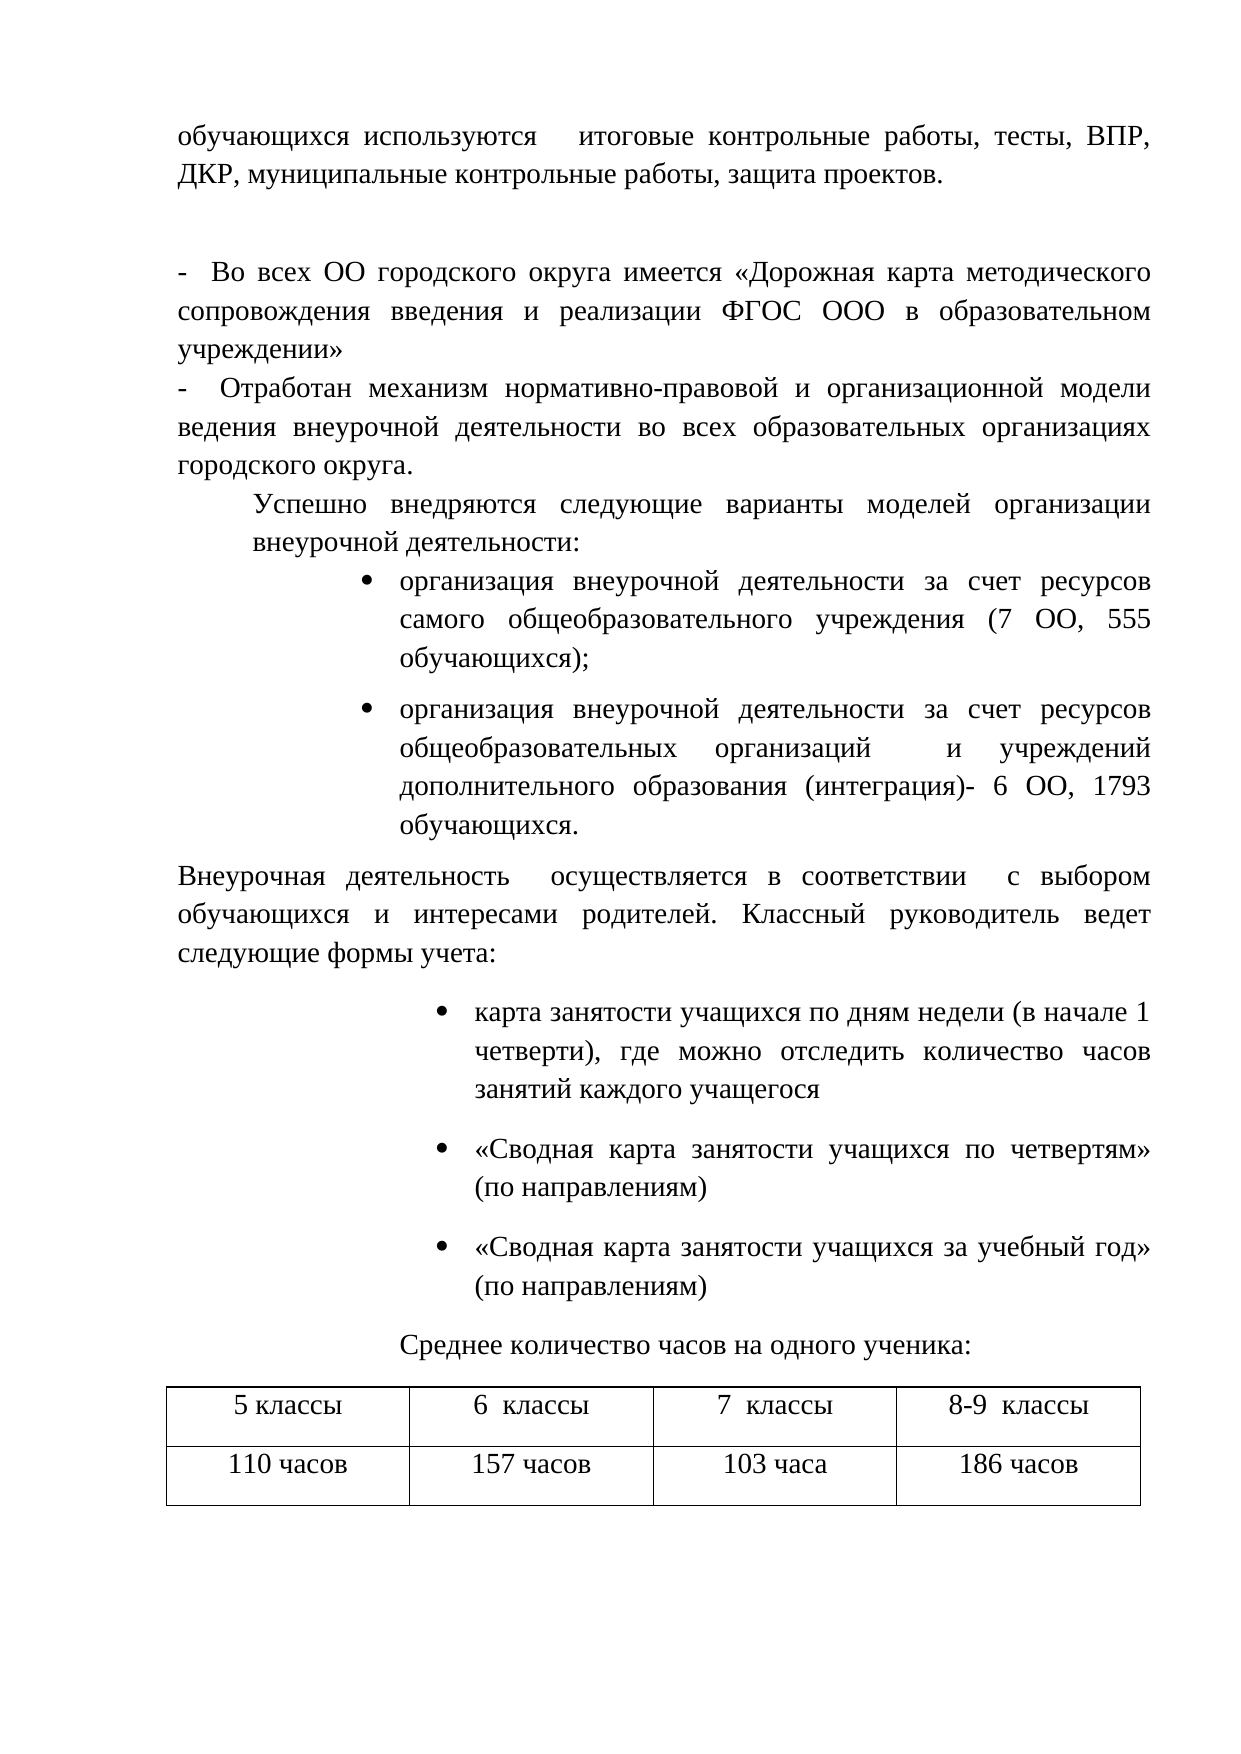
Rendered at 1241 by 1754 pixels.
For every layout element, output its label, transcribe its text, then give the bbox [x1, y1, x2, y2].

table_header 5 классы [167, 1388, 409, 1446]
list «Сводная карта занятости учащихся за учебный год» (по направлениям) [437, 1229, 1152, 1301]
list организация внеурочной деятельности за счет ресурсов самого общеобразовательного учреждения (7 ОО, 555 обучающихся); [362, 563, 1152, 674]
table_header 6 классы [410, 1388, 653, 1446]
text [177, 118, 1152, 190]
table_header 8-9 классы [897, 1388, 1140, 1446]
list организация внеурочной деятельности за счет ресурсов общеобразовательных организаций и учреждений дополнительного образования (интеграция)- 6 ОО, 1793 обучающихся. [362, 691, 1152, 840]
list Успешно внедряются следующие варианты моделей организации внеурочной деятельности: [252, 486, 1152, 558]
text Внеурочная деятельность осуществляется в соответствии с выбором обучающихся и интересами родителей. Классный руководитель ведет следующие формы учета: [177, 858, 1152, 968]
list «Сводная карта занятости учащихся по четвертям» (по направлениям) [437, 1131, 1152, 1203]
list карта занятости учащихся по дням недели (в начале 1 четверти), где можно отследить количество часов занятий каждого учащегося [437, 994, 1152, 1105]
table_cell 157 часов [410, 1447, 653, 1505]
table_cell 186 часов [897, 1447, 1140, 1505]
table_cell 103 часа [654, 1447, 896, 1505]
table_cell 110 часов [167, 1447, 409, 1505]
list - Отработан механизм нормативно-правовой и организационной модели ведения внеурочной деятельности во всех образовательных организациях городского округа. [177, 370, 1152, 481]
list - Во всех ОО городского округа имеется «Дорожная карта методического сопровождения введения и реализации ФГОС ООО в образовательном учреждении» [177, 254, 1152, 365]
table_header 7 классы [654, 1388, 896, 1446]
list Среднее количество часов на одного ученика: [399, 1327, 1152, 1361]
